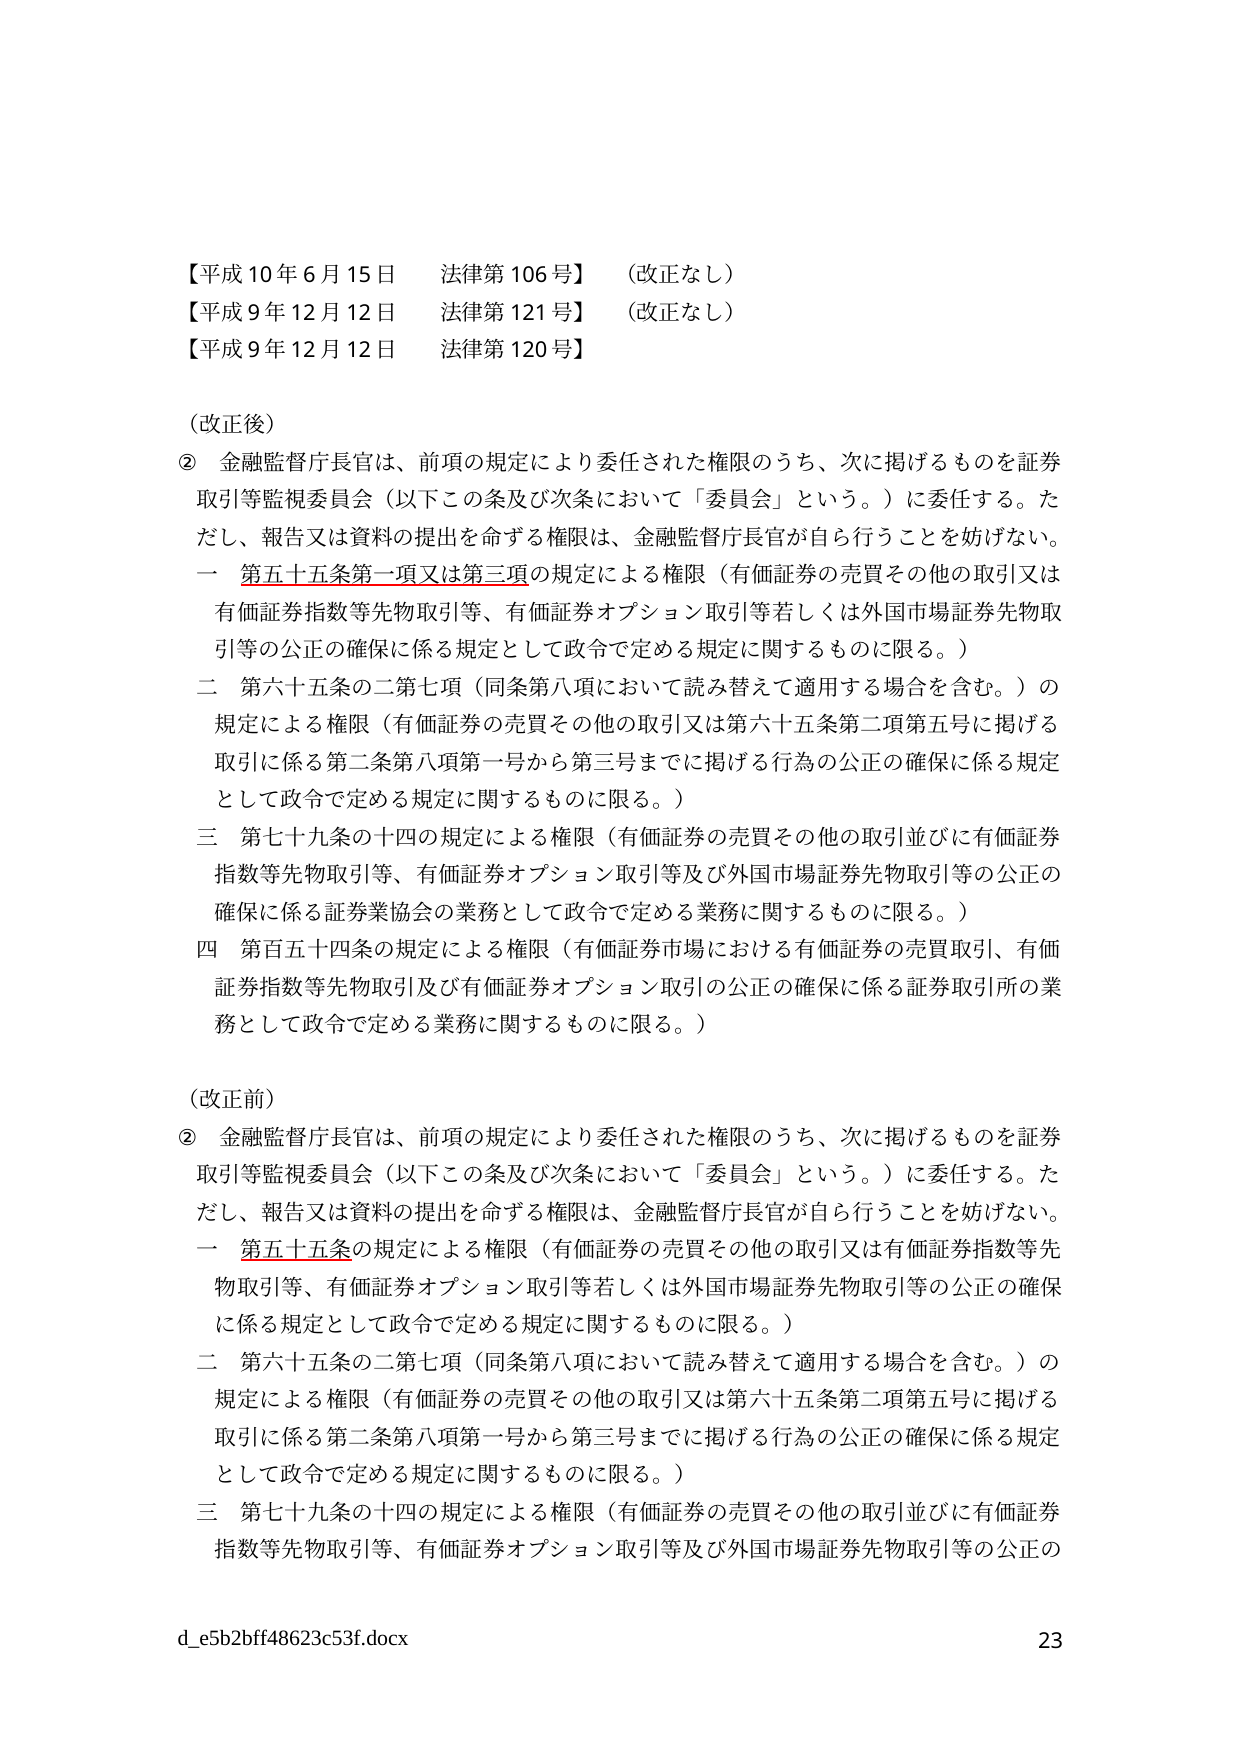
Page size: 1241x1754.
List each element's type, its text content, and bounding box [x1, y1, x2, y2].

text （改正前） [177, 1079, 1063, 1117]
text ② 金融監督庁長官は、前項の規定により委任された権限のうち、次に掲げるものを証券取引等監視委員会（以下この条及び次条において「委員会」という。）に委任する。ただし、報告又は資料の提出を命ずる権限は、金融監督庁長官が自ら行うことを妨げない。 [177, 1117, 1063, 1229]
text 【平成9年12月12日 法律第121号】 （改正なし） [177, 292, 1063, 329]
text 三 第七十九条の十四の規定による権限（有価証券の売買その他の取引並びに有価証券指数等先物取引等、有価証券オプション取引等及び外国市場証券先物取引等の公正の確保に係る証券業協会の業務として政令で定める業務に関するものに限る。） [196, 817, 1063, 929]
text 四 第百五十四条の規定による権限（有価証券市場における有価証券の売買取引、有価証券指数等先物取引及び有価証券オプション取引の公正の確保に係る証券取引所の業務として政令で定める業務に関するものに限る。） [196, 929, 1063, 1042]
text 【平成9年12月12日 法律第120号】 [177, 329, 1063, 367]
text 【平成10年6月15日 法律第106号】 （改正なし） [177, 254, 1063, 292]
text 二 第六十五条の二第七項（同条第八項において読み替えて適用する場合を含む。）の規定による権限（有価証券の売買その他の取引又は第六十五条第二項第五号に掲げる取引に係る第二条第八項第一号から第三号までに掲げる行為の公正の確保に係る規定として政令で定める規定に関するものに限る。） [196, 667, 1063, 817]
text 一 第五十五条第一項又は第三項の規定による権限（有価証券の売買その他の取引又は有価証券指数等先物取引等、有価証券オプション取引等若しくは外国市場証券先物取引等の公正の確保に係る規定として政令で定める規定に関するものに限る。） [196, 554, 1063, 667]
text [196, 1492, 1063, 1567]
text 一 第五十五条の規定による権限（有価証券の売買その他の取引又は有価証券指数等先物取引等、有価証券オプション取引等若しくは外国市場証券先物取引等の公正の確保に係る規定として政令で定める規定に関するものに限る。） [196, 1229, 1063, 1342]
text ② 金融監督庁長官は、前項の規定により委任された権限のうち、次に掲げるものを証券取引等監視委員会（以下この条及び次条において「委員会」という。）に委任する。ただし、報告又は資料の提出を命ずる権限は、金融監督庁長官が自ら行うことを妨げない。 [177, 442, 1063, 554]
text 二 第六十五条の二第七項（同条第八項において読み替えて適用する場合を含む。）の規定による権限（有価証券の売買その他の取引又は第六十五条第二項第五号に掲げる取引に係る第二条第八項第一号から第三号までに掲げる行為の公正の確保に係る規定として政令で定める規定に関するものに限る。） [196, 1342, 1063, 1492]
text （改正後） [177, 404, 1063, 442]
